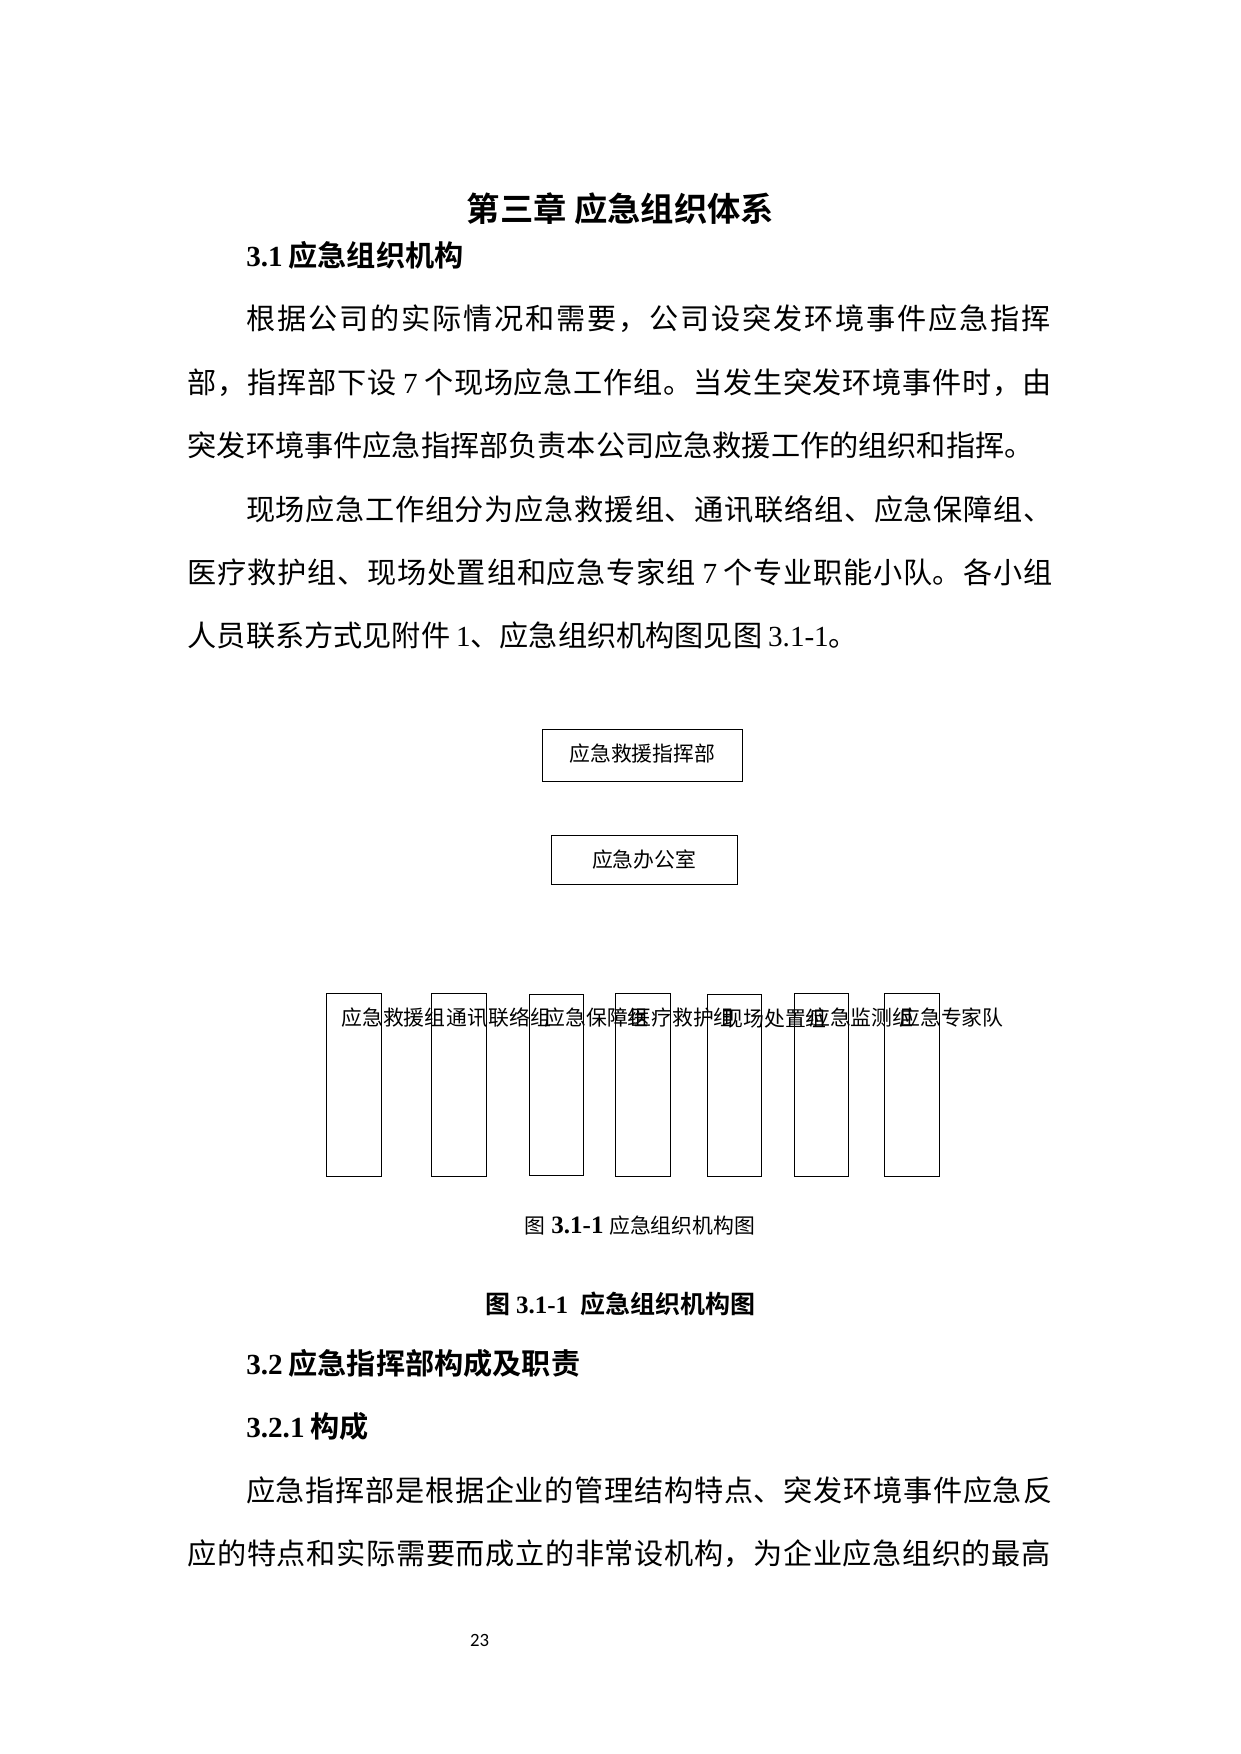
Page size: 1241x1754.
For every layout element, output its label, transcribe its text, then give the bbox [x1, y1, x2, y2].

text 3.1应急组织机构 [187, 232, 1053, 275]
text 现场应急工作组分为应急救援组、通讯联络组、应急保障组、医疗救护组、现场处置组和应急专家组7个专业职能小队。各小组人员联系方式见附件1、应急组织机构图见图3.1-1。 [187, 486, 1053, 655]
text 根据公司的实际情况和需要，公司设突发环境事件应急指挥部，指挥部下设7个现场应急工作组。当发生突发环境事件时，由突发环境事件应急指挥部负责本公司应急救援工作的组织和指挥。 [187, 296, 1053, 465]
text 3.2.1构成 [187, 1404, 1053, 1446]
text 3.2应急指挥部构成及职责 [187, 1340, 1053, 1383]
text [187, 1467, 1053, 1573]
text 图 3.1-1 应急组织机构图 [187, 1270, 1053, 1324]
text 第三章 应急组织体系 [187, 178, 1053, 232]
